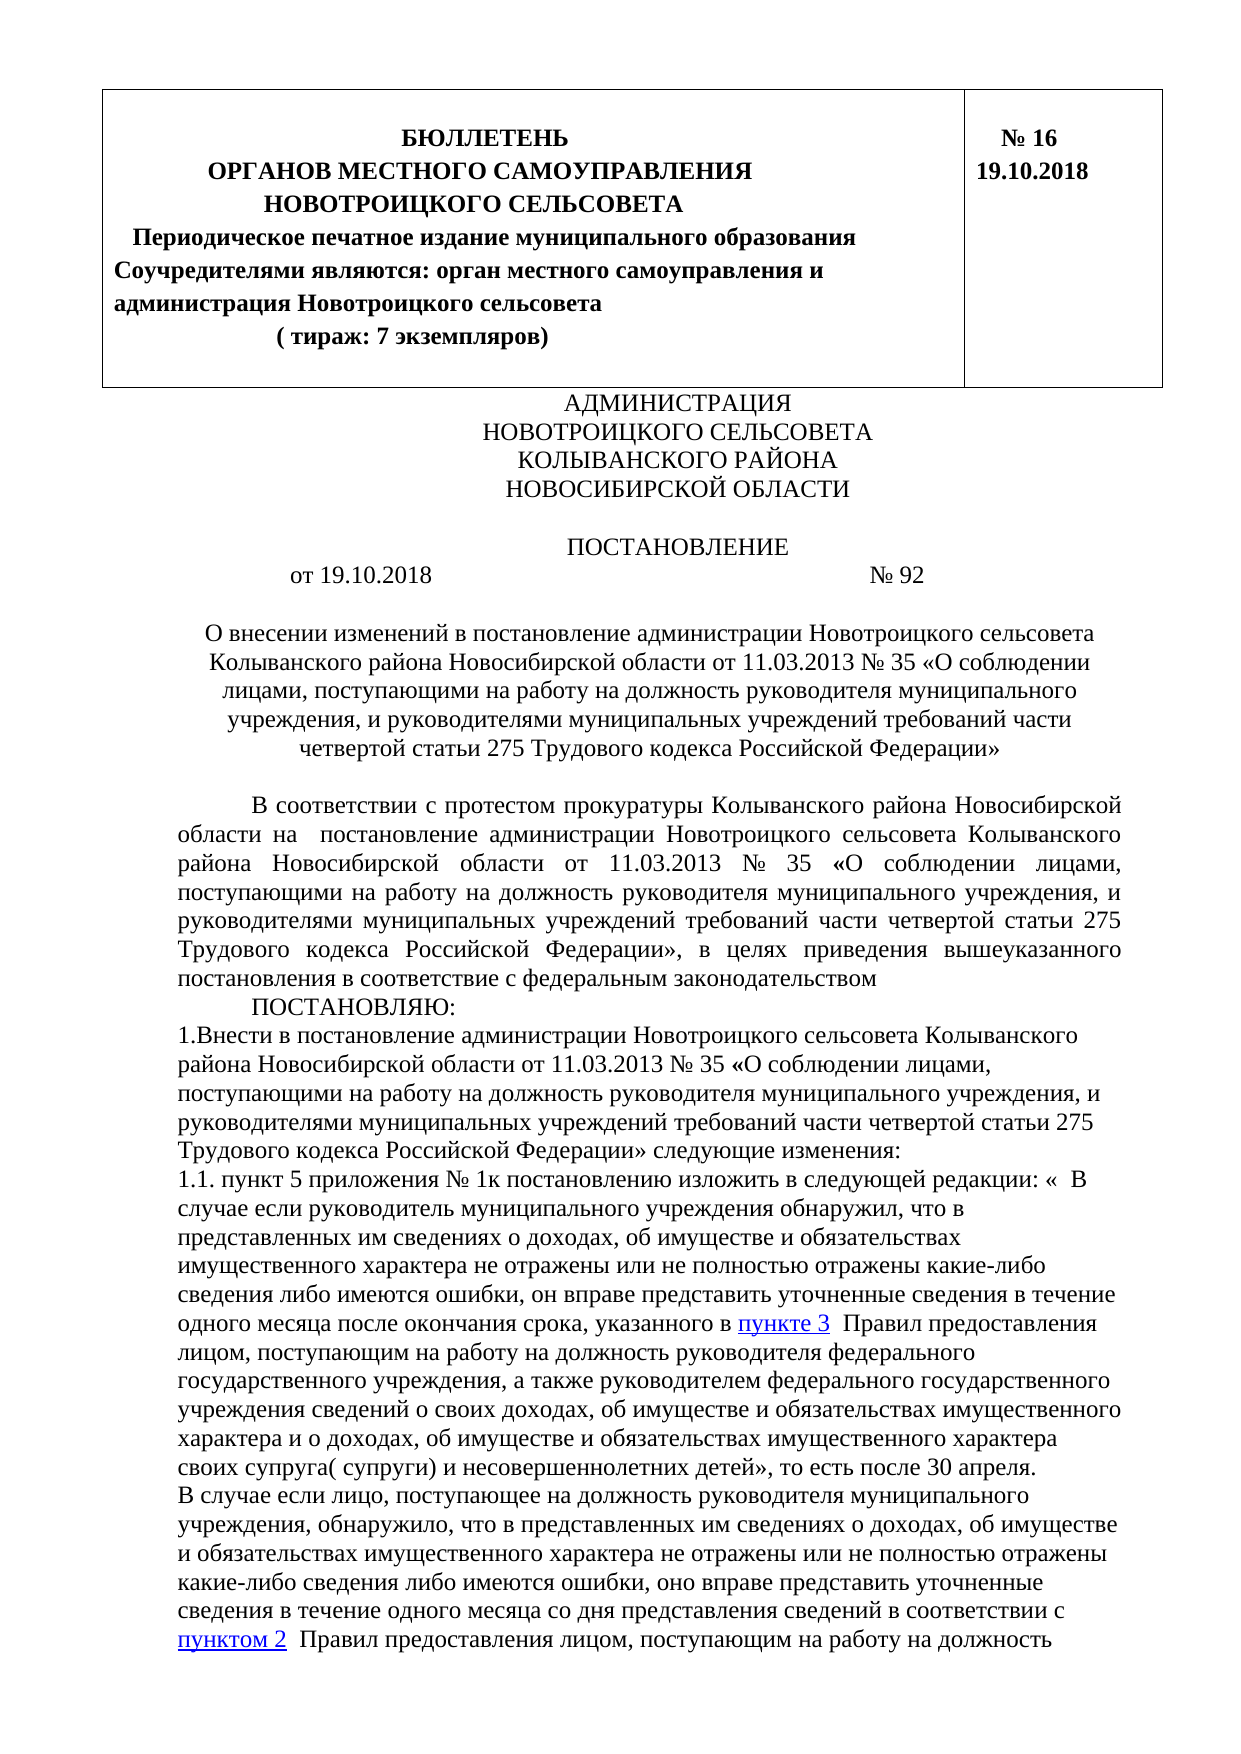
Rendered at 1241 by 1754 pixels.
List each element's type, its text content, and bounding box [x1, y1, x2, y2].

text 1.Внести в постановление администрации Новотроицкого сельсовета Колыванского района Новосибирской области от 11.03.2013 № 35 «О соблюдении лицами, поступающими на работу на должность руководителя муниципального учреждения, и руководителями муниципальных учреждений требований части четвертой статьи 275 Трудового кодекса Российской Федерации» следующие изменения: [177, 1020, 1122, 1164]
text от 19.10.2018 № 92 [177, 560, 1122, 589]
text В соответствии с протестом прокуратуры Колыванского района Новосибирской области на постановление администрации Новотроицкого сельсовета Колыванского района Новосибирской области от 11.03.2013 № 35 «О соблюдении лицами, поступающими на работу на должность руководителя муниципального учреждения, и руководителями муниципальных учреждений требований части четвертой статьи 275 Трудового кодекса Российской Федерации», в целях приведения вышеуказанного постановления в соответствие с федеральным законодательством [177, 790, 1122, 992]
text ПОСТАНОВЛЕНИЕ [177, 532, 1122, 560]
text НОВОСИБИРСКОЙ ОБЛАСТИ [177, 474, 1122, 503]
title О внесении изменений в постановление администрации Новотроицкого сельсовета Колыванского района Новосибирской области от 11.03.2013 № 35 «О соблюдении лицами, поступающими на работу на должность руководителя муниципального учреждения, и руководителями муниципальных учреждений требований части четвертой статьи 275 Трудового кодекса Российской Федерации» [177, 618, 1122, 762]
text КОЛЫВАНСКОГО РАЙОНА [177, 445, 1122, 474]
text НОВОТРОИЦКОГО СЕЛЬСОВЕТА [177, 417, 1122, 445]
text 1.1. пункт 5 приложения № 1к постановлению изложить в следующей редакции: « В случае если руководитель муниципального учреждения обнаружил, что в представленных им сведениях о доходах, об имуществе и обязательствах имущественного характера не отражены или не полностью отражены какие-либо сведения либо имеются ошибки, он вправе представить уточненные сведения в течение одного месяца после окончания срока, указанного в пункте 3 Правил предоставления лицом, поступающим на работу на должность руководителя федерального государственного учреждения, а также руководителем федерального государственного учреждения сведений о своих доходах, об имуществе и обязательствах имущественного характера и о доходах, об имуществе и обязательствах имущественного характера своих супруга( супруги) и несовершеннолетних детей», то есть после 30 апреля. [177, 1164, 1122, 1480]
table_header БЮЛЛЕТЕНЬ ОРГАНОВ МЕСТНОГО САМОУПРАВЛЕНИЯ НОВОТРОИЦКОГО СЕЛЬСОВЕТА Периодическое печатное издание муниципального образования Соучредителями являются: орган местного самоуправления и администрация Новотроицкого сельсовета ( тираж: 7 экземпляров) [103, 90, 964, 387]
text АДМИНИСТРАЦИЯ [177, 388, 1122, 417]
text ПОСТАНОВЛЯЮ: [177, 992, 1122, 1020]
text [177, 1480, 1122, 1653]
table_header № 16 19.10.2018 [965, 90, 1162, 387]
